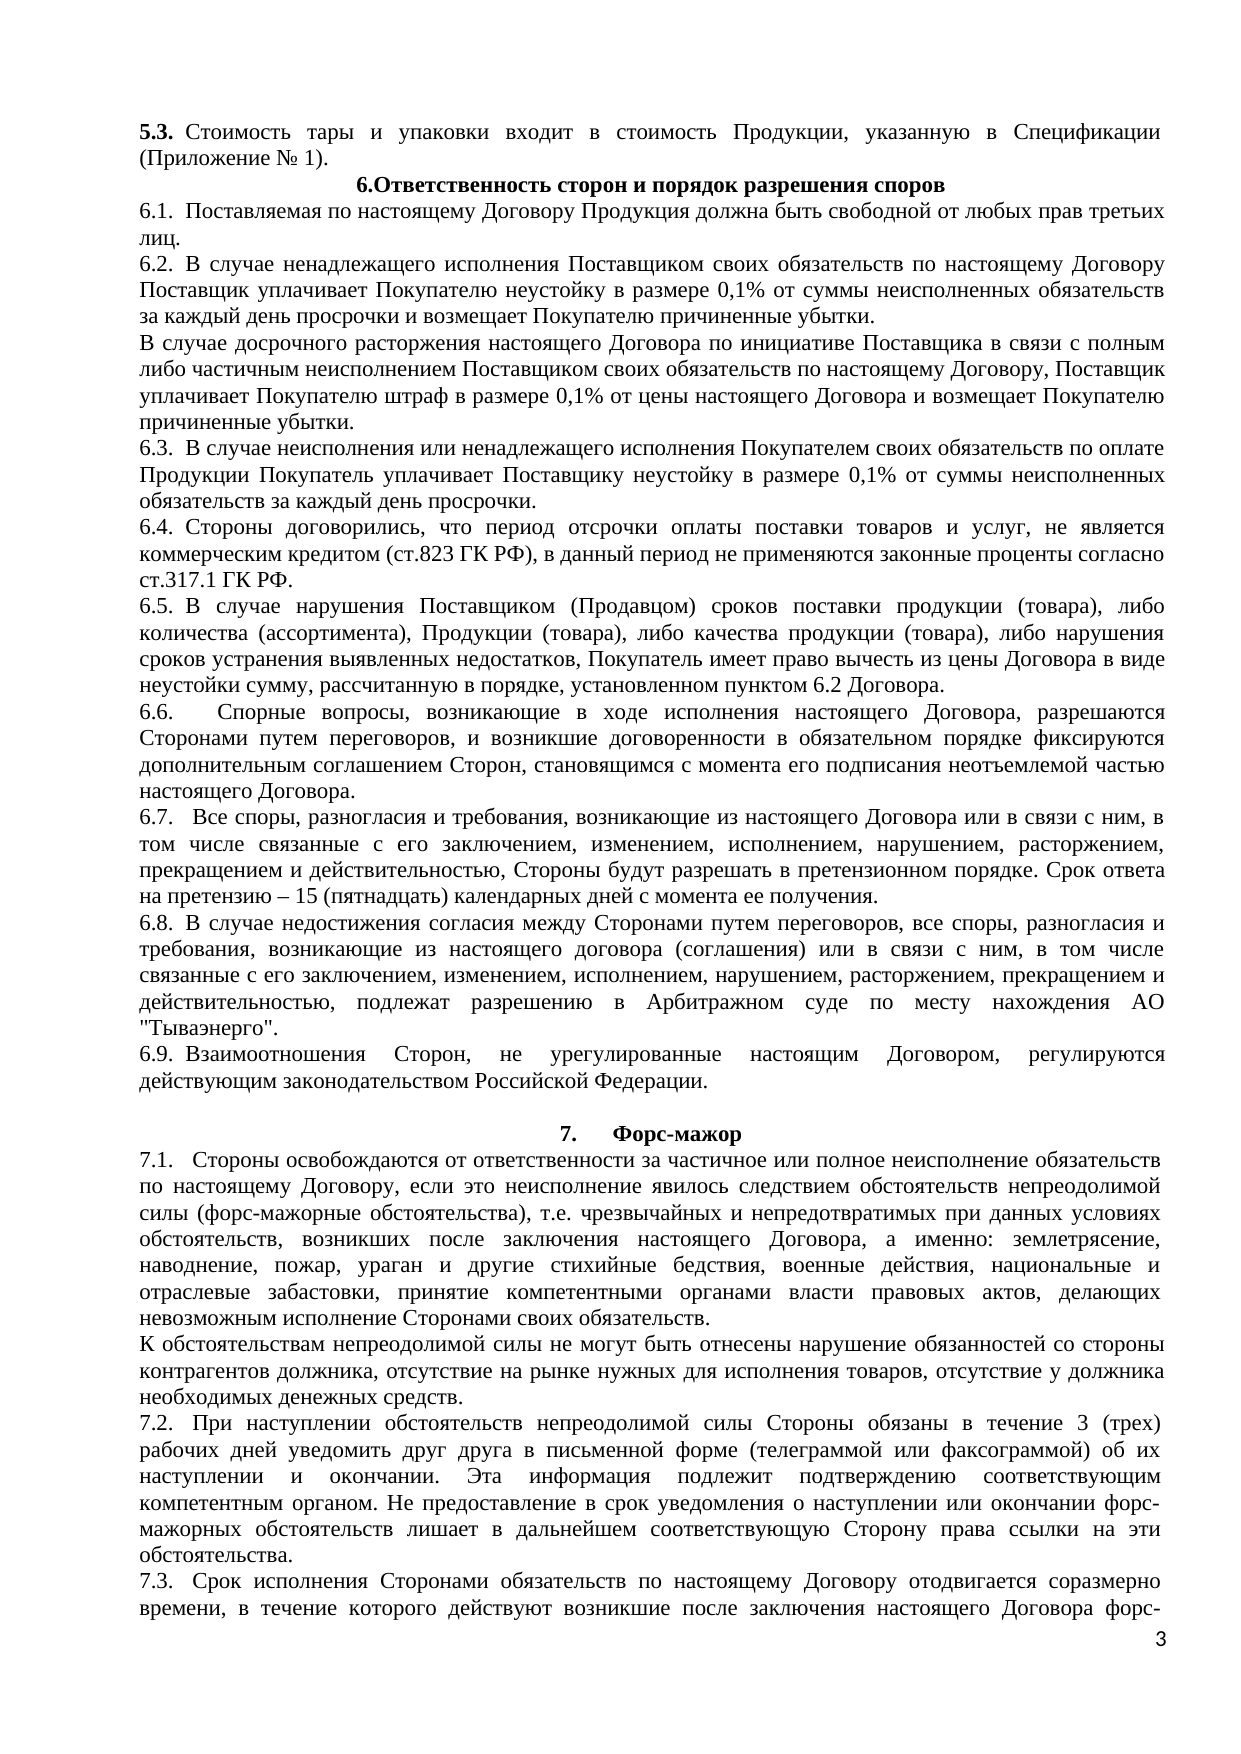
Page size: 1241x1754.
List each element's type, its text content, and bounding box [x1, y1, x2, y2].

list Стороны договорились, что период отсрочки оплаты поставки товаров и услуг, не является коммерческим кредитом (ст.823 ГК РФ), в данный период не применяются законные проценты согласно ст.317.1 ГК РФ. [139, 513, 1167, 592]
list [139, 1568, 1162, 1620]
list При наступлении обстоятельств непреодолимой силы Стороны обязаны в течение 3 (трех) рабочих дней уведомить друг друга в письменной форме (телеграммой или факсограммой) об их наступлении и окончании. Эта информация подлежит подтверждению соответствующим компетентным органом. Не предоставление в срок уведомления о наступлении или окончании форс-мажорных обстоятельств лишает в дальнейшем соответствующую Сторону права ссылки на эти обстоятельства. [139, 1409, 1162, 1568]
list Поставляемая по настоящему Договору Продукция должна быть свободной от любых прав третьих лиц. [139, 197, 1167, 250]
list Стороны освобождаются от ответственности за частичное или полное неисполнение обязательств по настоящему Договору, если это неисполнение явилось следствием обстоятельств непреодолимой силы (форс-мажорные обстоятельства), т.е. чрезвычайных и непредотвратимых при данных условиях обстоятельств, возникших после заключения настоящего Договора, а именно: землетрясение, наводнение, пожар, ураган и другие стихийные бедствия, военные действия, национальные и отраслевые забастовки, принятие компетентными органами власти правовых актов, делающих невозможным исполнение Сторонами своих обязательств. [139, 1146, 1162, 1330]
list Форс-мажор [139, 1119, 1162, 1146]
list В случае ненадлежащего исполнения Поставщиком своих обязательств по настоящему Договору Поставщик уплачивает Покупателю неустойку в размере 0,1% от суммы неисполненных обязательств за каждый день просрочки и возмещает Покупателю причиненные убытки. [139, 250, 1167, 329]
text В случае досрочного расторжения настоящего Договора по инициативе Поставщика в связи с полным либо частичным неисполнением Поставщиком своих обязательств по настоящему Договору, Поставщик уплачивает Покупателю штраф в размере 0,1% от цены настоящего Договора и возмещает Покупателю причиненные убытки. [139, 329, 1167, 434]
list Взаимоотношения Сторон, не урегулированные настоящим Договором, регулируются действующим законодательством Российской Федерации. [139, 1041, 1167, 1093]
list Спорные вопросы, возникающие в ходе исполнения настоящего Договора, разрешаются Сторонами путем переговоров, и возникшие договоренности в обязательном порядке фиксируются дополнительным соглашением Сторон, становящимся с момента его подписания неотъемлемой частью настоящего Договора. [139, 698, 1167, 803]
list Все споры, разногласия и требования, возникающие из настоящего Договора или в связи с ним, в том числе связанные с его заключением, изменением, исполнением, нарушением, расторжением, прекращением и действительностью, Стороны будут разрешать в претензионном порядке. Срок ответа на претензию – 15 (пятнадцать) календарных дней с момента ее получения. [139, 803, 1167, 909]
list 6.Ответственность сторон и порядок разрешения споров [102, 171, 1162, 197]
text К обстоятельствам непреодолимой силы не могут быть отнесены нарушение обязанностей со стороны контрагентов должника, отсутствие на рынке нужных для исполнения товаров, отсутствие у должника необходимых денежных средств. [139, 1330, 1167, 1409]
list В случае нарушения Поставщиком (Продавцом) сроков поставки продукции (товара), либо количества (ассортимента), Продукции (товара), либо качества продукции (товара), либо нарушения сроков устранения выявленных недостатков, Покупатель имеет право вычесть из цены Договора в виде неустойки сумму, рассчитанную в порядке, установленном пунктом 6.2 Договора. [139, 592, 1167, 698]
list В случае неисполнения или ненадлежащего исполнения Покупателем своих обязательств по оплате Продукции Покупатель уплачивает Поставщику неустойку в размере 0,1% от суммы неисполненных обязательств за каждый день просрочки. [139, 434, 1167, 513]
list В случае недостижения согласия между Сторонами путем переговоров, все споры, разногласия и требования, возникающие из настоящего договора (соглашения) или в связи с ним, в том числе связанные с его заключением, изменением, исполнением, нарушением, расторжением, прекращением и действительностью, подлежат разрешению в Арбитражном суде по месту нахождения АО "Тываэнерго". [139, 909, 1167, 1041]
list Стоимость тары и упаковки входит в стоимость Продукции, указанную в Спецификации (Приложение № 1). [139, 118, 1162, 171]
